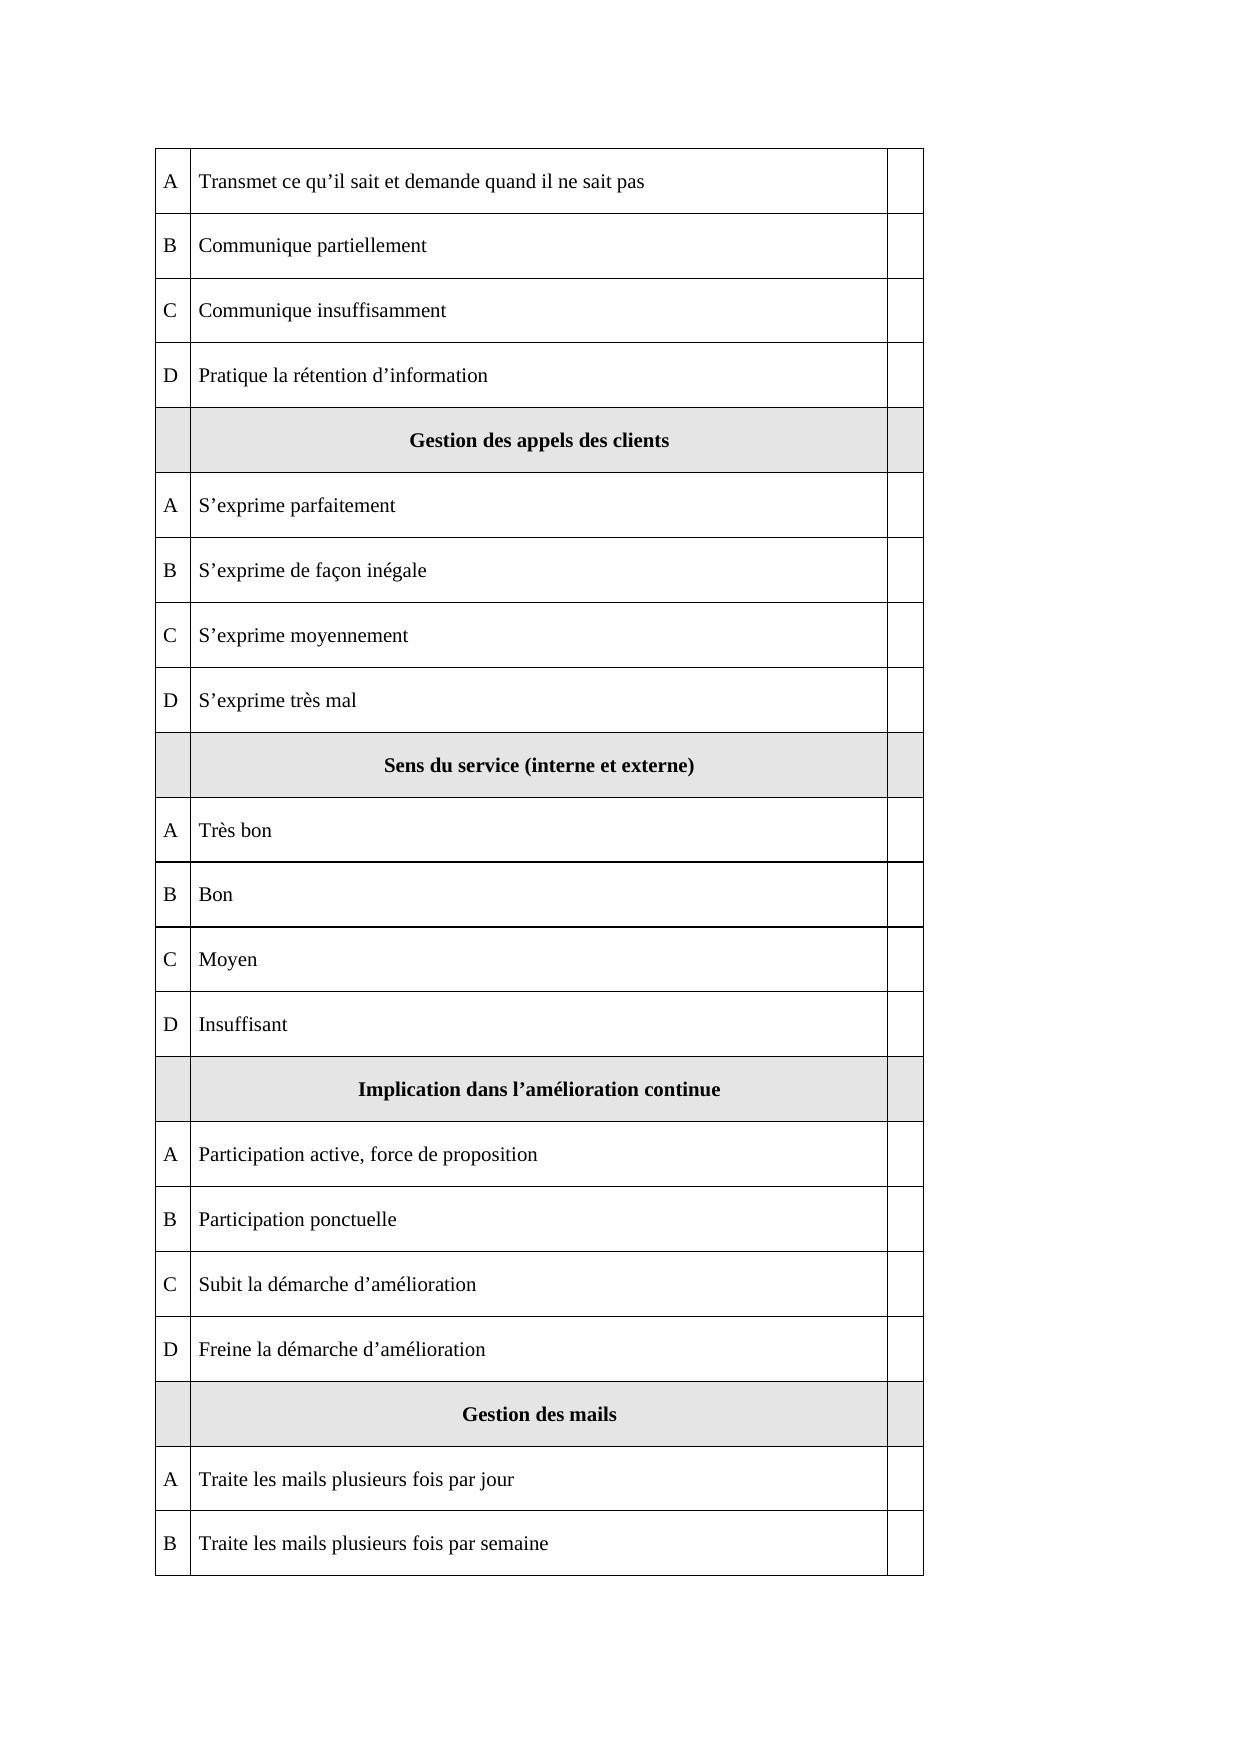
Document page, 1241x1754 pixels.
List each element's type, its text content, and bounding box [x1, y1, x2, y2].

table_cell Insuffisant [191, 992, 887, 1056]
table_cell C [156, 279, 190, 342]
table_cell [888, 538, 923, 602]
table_cell [156, 1382, 190, 1446]
table_cell D [156, 668, 190, 732]
table_cell [888, 214, 923, 277]
table_cell Freine la démarche d’amélioration [191, 1317, 887, 1381]
table_cell Pratique la rétention d’information [191, 343, 887, 407]
table_cell B [156, 538, 190, 602]
table_cell Bon [191, 863, 887, 926]
table_cell A [156, 798, 190, 861]
table_cell S’exprime très mal [191, 668, 887, 732]
table_cell A [156, 1122, 190, 1186]
table_cell D [156, 992, 190, 1056]
table_cell [156, 408, 190, 472]
table_cell C [156, 928, 190, 991]
table_cell B [156, 1187, 190, 1251]
table_cell [156, 1057, 190, 1121]
table_cell S’exprime moyennement [191, 603, 887, 667]
table_cell Moyen [191, 928, 887, 991]
table_cell Communique partiellement [191, 214, 887, 277]
table_cell [888, 149, 923, 212]
table_cell C [156, 603, 190, 667]
table_cell B [156, 1511, 190, 1575]
table_cell [888, 1447, 923, 1510]
table_cell [888, 1382, 923, 1446]
table_cell Gestion des mails [191, 1382, 887, 1446]
table_cell B [156, 863, 190, 926]
table_cell S’exprime de façon inégale [191, 538, 887, 602]
table_cell C [156, 1252, 190, 1316]
table_cell D [156, 343, 190, 407]
table_cell Participation active, force de proposition [191, 1122, 887, 1186]
table_cell [888, 279, 923, 342]
table_cell [888, 1317, 923, 1381]
table_cell B [156, 214, 190, 277]
table_cell Subit la démarche d’amélioration [191, 1252, 887, 1316]
table_cell Communique insuffisamment [191, 279, 887, 342]
table_cell Gestion des appels des clients [191, 408, 887, 472]
table_cell D [156, 1317, 190, 1381]
table_cell [888, 798, 923, 861]
table_cell [888, 603, 923, 667]
table_cell Très bon [191, 798, 887, 861]
table_cell Traite les mails plusieurs fois par jour [191, 1447, 887, 1510]
table_cell A [156, 473, 190, 537]
table_cell Participation ponctuelle [191, 1187, 887, 1251]
table_cell Implication dans l’amélioration continue [191, 1057, 887, 1121]
table_cell [888, 863, 923, 926]
table_cell [888, 343, 923, 407]
table_cell [888, 408, 923, 472]
table_cell [888, 992, 923, 1056]
table_cell [888, 473, 923, 537]
table_cell [888, 928, 923, 991]
table_cell [888, 1511, 923, 1575]
table_cell [888, 1187, 923, 1251]
table_cell [888, 1252, 923, 1316]
table_cell [888, 1122, 923, 1186]
table_cell [888, 668, 923, 732]
table_cell Sens du service (interne et externe) [191, 733, 887, 797]
table_cell Traite les mails plusieurs fois par semaine [191, 1511, 887, 1575]
table_cell S’exprime parfaitement [191, 473, 887, 537]
table_cell [156, 733, 190, 797]
table_cell Transmet ce qu’il sait et demande quand il ne sait pas [191, 149, 887, 212]
table_cell [888, 1057, 923, 1121]
table_cell A [156, 1447, 190, 1510]
table_cell [888, 733, 923, 797]
table_cell A [156, 149, 190, 212]
